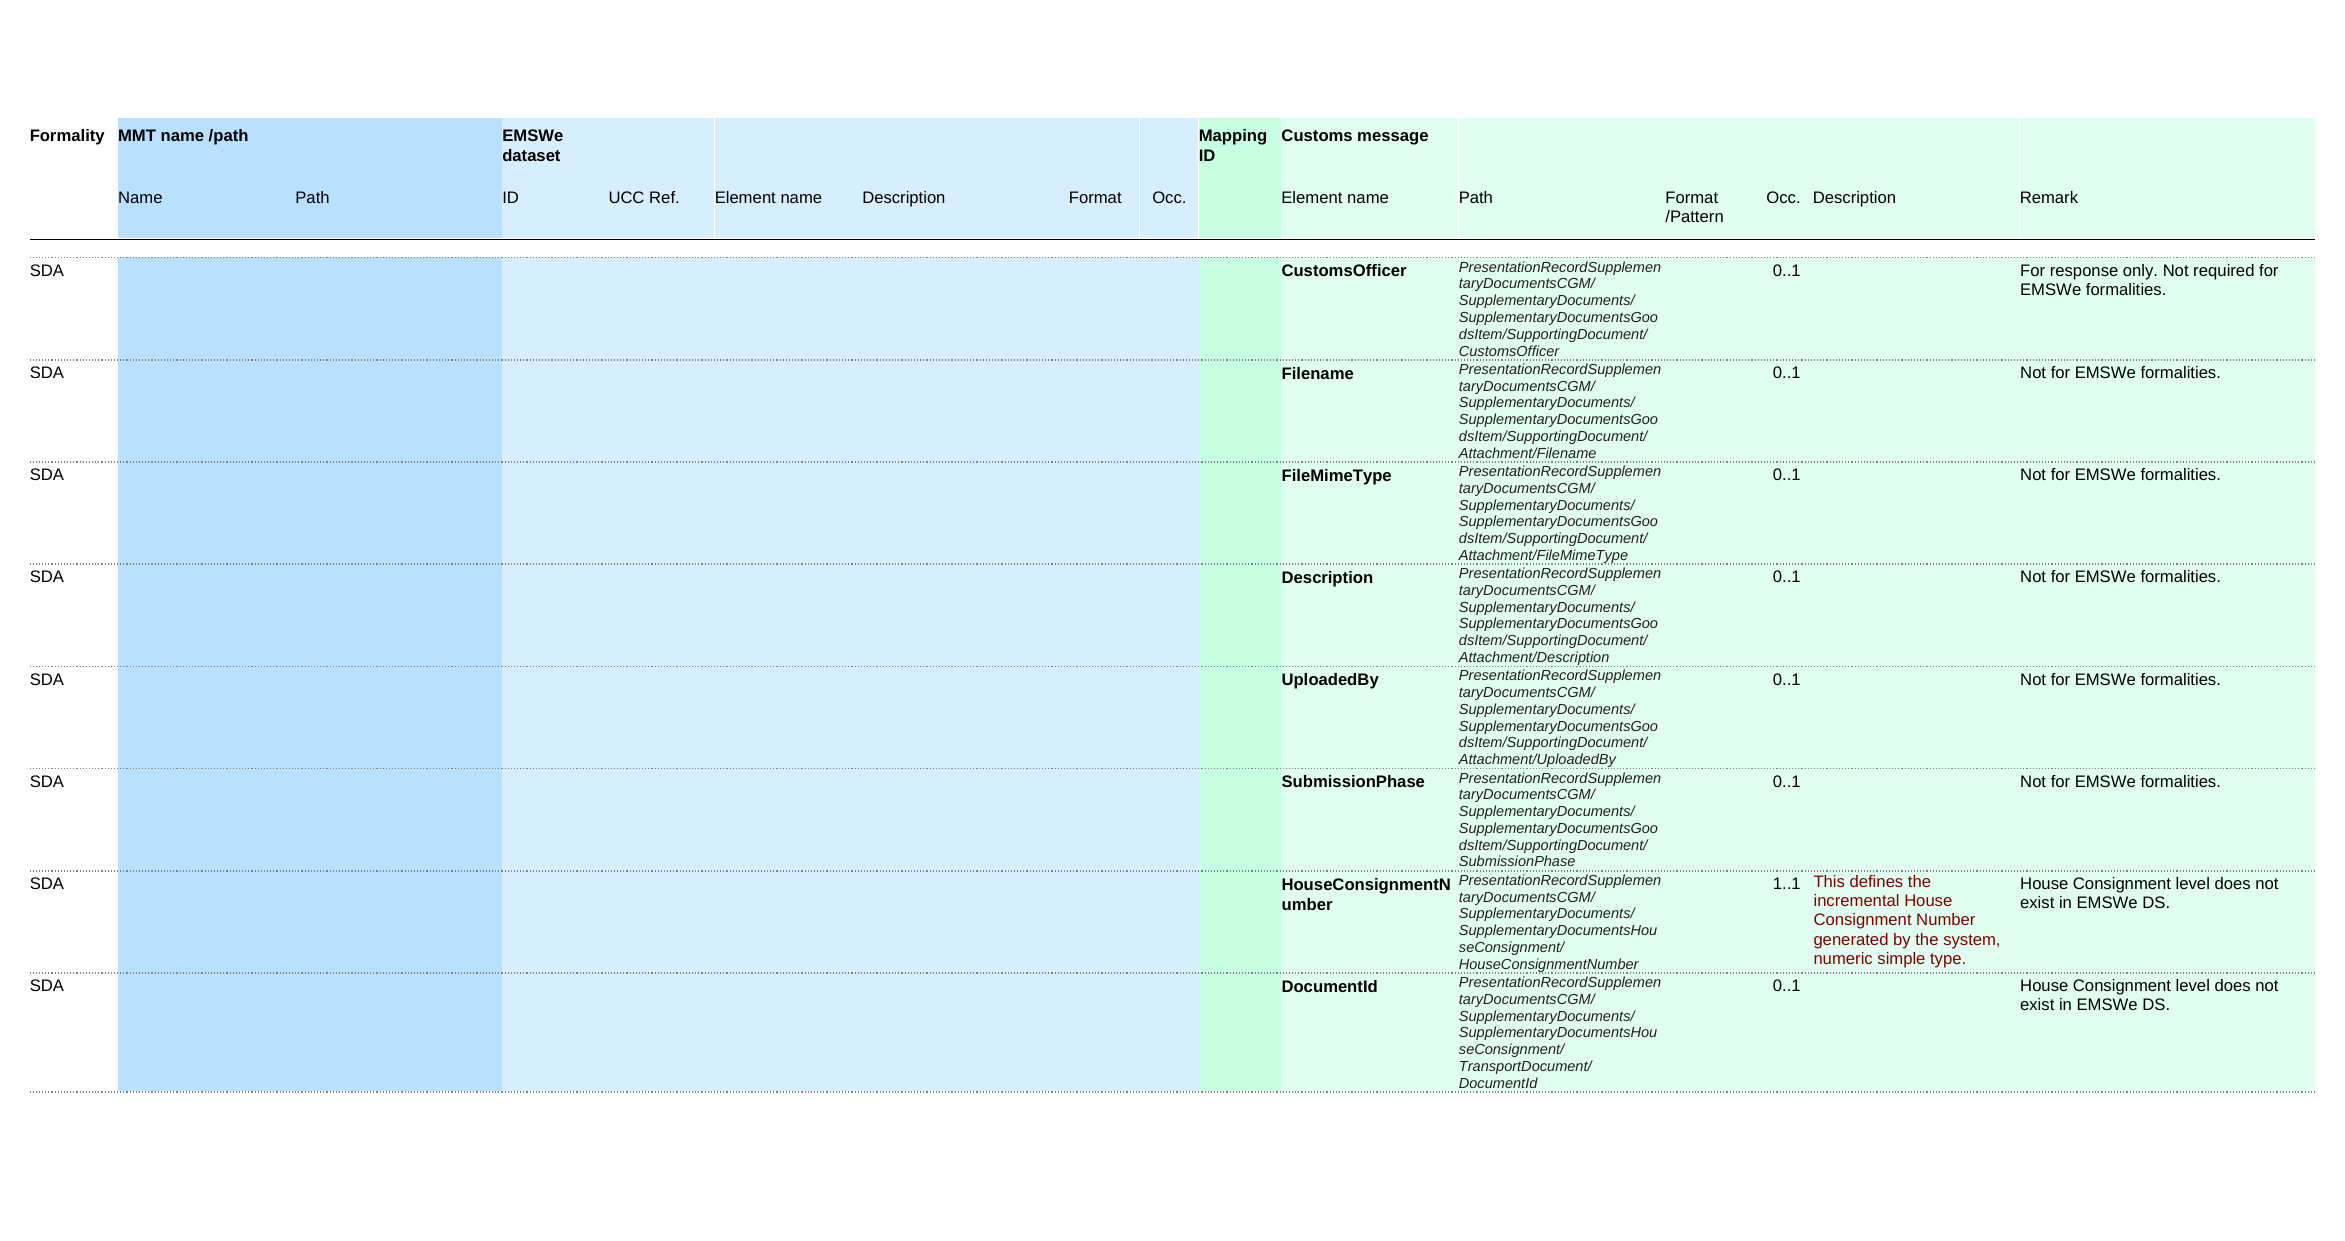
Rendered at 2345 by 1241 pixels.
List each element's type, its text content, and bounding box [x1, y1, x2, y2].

table_cell HouseConsignmentNumber [1281, 870, 1459, 972]
table_cell [1199, 257, 1281, 359]
table_cell [608, 257, 715, 359]
table_cell [1199, 768, 1281, 870]
table_cell [1069, 257, 1140, 359]
table_cell PresentationRecordSupplementaryDocumentsCGM/SupplementaryDocuments/SupplementaryDocumentsGoodsItem/SupportingDocument/SubmissionPhase [1459, 768, 1666, 870]
table_cell [1199, 359, 1281, 461]
table_cell [1666, 666, 1754, 768]
table_cell [1813, 461, 2020, 563]
table_cell [502, 972, 608, 1091]
table_cell [608, 563, 715, 666]
table_cell [1199, 972, 1281, 1091]
table_cell [608, 461, 715, 563]
table_cell [1140, 563, 1199, 666]
table_cell [118, 257, 296, 359]
table_cell [118, 870, 296, 972]
table_cell 0..1 [1754, 768, 1813, 870]
table_cell CustomsOfficer [1281, 257, 1459, 359]
table_cell [502, 359, 608, 461]
table_cell [296, 870, 502, 972]
table_cell FileMimeType [1281, 461, 1459, 563]
table_cell [1813, 563, 2020, 666]
table_cell SDA [30, 870, 118, 972]
table_cell [715, 257, 862, 359]
table_cell [1813, 359, 2020, 461]
table_cell [1069, 563, 1140, 666]
table_cell 0..1 [1754, 563, 1813, 666]
table_cell [1666, 972, 1754, 1091]
table_cell [1069, 359, 1140, 461]
table_cell [1140, 870, 1199, 972]
table_cell [1140, 768, 1199, 870]
table_cell House Consignment level does not exist in EMSWe DS. [2020, 870, 2315, 972]
table_cell PresentationRecordSupplementaryDocumentsCGM/SupplementaryDocuments/SupplementaryDocumentsGoodsItem/SupportingDocument/Attachment/Filename [1459, 359, 1666, 461]
table_cell [1666, 257, 1754, 359]
table_cell [715, 666, 862, 768]
table_cell SDA [30, 257, 118, 359]
table_cell [296, 666, 502, 768]
table_cell [1140, 972, 1199, 1091]
table_cell [1666, 563, 1754, 666]
table_cell [502, 461, 608, 563]
table_cell [118, 768, 296, 870]
table_cell PresentationRecordSupplementaryDocumentsCGM/SupplementaryDocuments/SupplementaryDocumentsGoodsItem/SupportingDocument/Attachment/FileMimeType [1459, 461, 1666, 563]
table_cell [1140, 461, 1199, 563]
table_cell [118, 461, 296, 563]
table_cell [1199, 461, 1281, 563]
table_cell [862, 768, 1069, 870]
table_cell This defines the incremental House Consignment Number generated by the system, numeric simple type. [1813, 870, 2020, 972]
table_cell [1813, 666, 2020, 768]
table_cell [1813, 257, 2020, 359]
table_cell SDA [30, 972, 118, 1091]
table_cell 0..1 [1754, 359, 1813, 461]
table_cell [502, 563, 608, 666]
table_cell [715, 563, 862, 666]
table_cell [1069, 972, 1140, 1091]
table_cell [502, 768, 608, 870]
table_cell [296, 461, 502, 563]
table_cell [1199, 563, 1281, 666]
table_cell [715, 972, 862, 1091]
table_cell DocumentId [1281, 972, 1459, 1091]
table_cell [296, 257, 502, 359]
table_cell Not for EMSWe formalities. [2020, 359, 2315, 461]
table_cell [1069, 870, 1140, 972]
table_cell [1140, 666, 1199, 768]
table_cell PresentationRecordSupplementaryDocumentsCGM/SupplementaryDocuments/SupplementaryDocumentsGoodsItem/SupportingDocument/Attachment/Description [1459, 563, 1666, 666]
table_cell [502, 666, 608, 768]
table_cell [118, 666, 296, 768]
table_cell 0..1 [1754, 257, 1813, 359]
table_cell [502, 257, 608, 359]
table_cell [715, 870, 862, 972]
table_cell [608, 359, 715, 461]
table_cell [862, 666, 1069, 768]
table_cell [862, 359, 1069, 461]
table_cell [1199, 666, 1281, 768]
table_cell [118, 359, 296, 461]
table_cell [2020, 257, 2315, 359]
table_cell [1199, 870, 1281, 972]
table_cell [608, 666, 715, 768]
table_cell PresentationRecordSupplementaryDocumentsCGM/SupplementaryDocuments/SupplementaryDocumentsHouseConsignment/HouseConsignmentNumber [1459, 870, 1666, 972]
table_cell [1069, 666, 1140, 768]
table_cell [715, 461, 862, 563]
table_cell SDA [30, 768, 118, 870]
table_cell [862, 972, 1069, 1091]
table_cell [1666, 768, 1754, 870]
table_cell PresentationRecordSupplementaryDocumentsCGM/SupplementaryDocuments/SupplementaryDocumentsGoodsItem/SupportingDocument/CustomsOfficer [1459, 257, 1666, 359]
table_cell SDA [30, 461, 118, 563]
table_cell [862, 257, 1069, 359]
table_cell 0..1 [1754, 972, 1813, 1091]
table_cell Filename [1281, 359, 1459, 461]
table_cell Description [1281, 563, 1459, 666]
table_cell SDA [30, 359, 118, 461]
table_cell Not for EMSWe formalities. [2020, 563, 2315, 666]
table_cell [118, 972, 296, 1091]
table_cell [1140, 257, 1199, 359]
table_cell PresentationRecordSupplementaryDocumentsCGM/SupplementaryDocuments/SupplementaryDocumentsHouseConsignment/TransportDocument/DocumentId [1459, 972, 1666, 1091]
table_cell UploadedBy [1281, 666, 1459, 768]
table_cell [1140, 359, 1199, 461]
table_cell SDA [30, 563, 118, 666]
table_cell Not for EMSWe formalities. [2020, 768, 2315, 870]
table_cell [715, 359, 862, 461]
table_cell [296, 768, 502, 870]
table_cell 1..1 [1754, 870, 1813, 972]
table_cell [2020, 972, 2315, 1091]
table_cell [296, 972, 502, 1091]
table_cell [296, 563, 502, 666]
table_cell PresentationRecordSupplementaryDocumentsCGM/SupplementaryDocuments/SupplementaryDocumentsGoodsItem/SupportingDocument/Attachment/UploadedBy [1459, 666, 1666, 768]
table_cell [608, 972, 715, 1091]
table_cell [502, 870, 608, 972]
table_cell 0..1 [1754, 461, 1813, 563]
table_cell Not for EMSWe formalities. [2020, 461, 2315, 563]
table_cell [1069, 461, 1140, 563]
table_cell [862, 563, 1069, 666]
table_cell [296, 359, 502, 461]
table_cell [1813, 768, 2020, 870]
table_cell [715, 768, 862, 870]
table_cell Not for EMSWe formalities. [2020, 666, 2315, 768]
table_cell 0..1 [1754, 666, 1813, 768]
table_cell [1666, 870, 1754, 972]
table_cell SDA [30, 666, 118, 768]
table_cell [1666, 359, 1754, 461]
table_cell [608, 768, 715, 870]
table_cell [1666, 461, 1754, 563]
table_cell [862, 870, 1069, 972]
table_cell [118, 563, 296, 666]
table_cell [862, 461, 1069, 563]
table_cell SubmissionPhase [1281, 768, 1459, 870]
table_cell [608, 870, 715, 972]
table_cell [1069, 768, 1140, 870]
table_cell [1813, 972, 2020, 1091]
